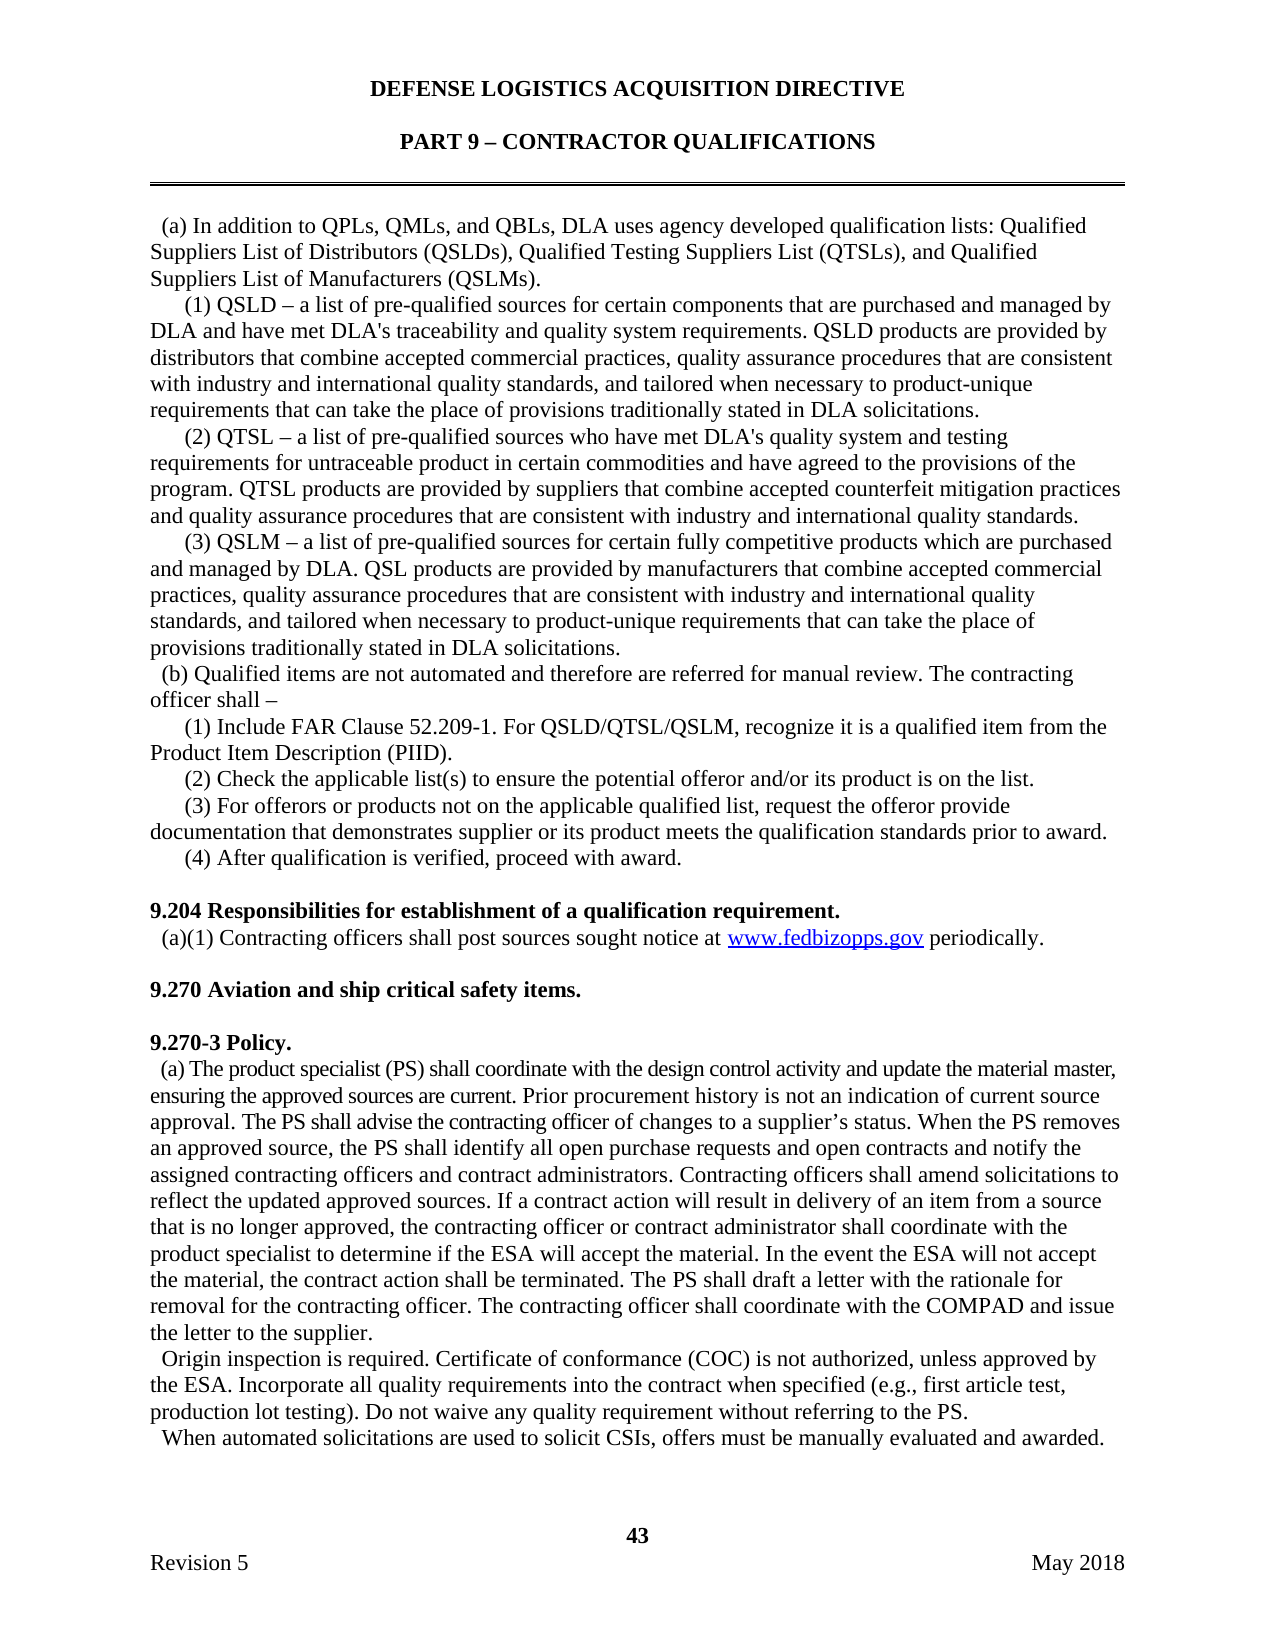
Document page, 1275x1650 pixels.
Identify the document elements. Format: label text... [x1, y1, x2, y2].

text When automated solicitations are used to solicit CSIs, offers must be manually evaluated and awarded. [150, 1424, 1125, 1451]
text 9.270 Aviation and ship critical safety items. [150, 976, 1125, 1003]
text (1) QSLD – a list of pre-qualified sources for certain components that are purchased and managed by DLA and have met DLA's traceability and quality system requirements. QSLD products are provided by [150, 291, 1125, 344]
text (b) Qualified items are not automated and therefore are referred for manual review. The contracting officer shall – [150, 660, 1125, 713]
text 9.270-3 Policy. [150, 1029, 1125, 1055]
text (4) After qualification is verified, proceed with award. [150, 844, 1125, 871]
text (2) QTSL – a list of pre-qualified sources who have met DLA's quality system and testing requirements for untraceable product in certain commodities and have agreed to the provisions of the program. QTSL products are provided by suppliers that combine accepted counterfeit mitigation practices and quality assurance procedures that are consistent with industry and international quality standards. [150, 423, 1125, 528]
text distributors that combine accepted commercial practices, quality assurance procedures that are consistent with industry and international quality standards, and tailored when necessary to product-unique requirements that can take the place of provisions traditionally stated in DLA solicitations. [150, 344, 1125, 423]
text (2) Check the applicable list(s) to ensure the potential offeror and/or its product is on the list. [150, 765, 1125, 792]
text (a) The product specialist (PS) shall coordinate with the design control activity and update the material master, ensuring the approved sources are current. Prior procurement history is not an indication of current source approval. The PS shall advise the contracting officer of changes to a supplier’s status. When the PS removes an approved source, the PS shall identify all open purchase requests and open contracts and notify the assigned contracting officers and contract administrators. Contracting officers shall amend solicitations to reflect the updated approved sources. If a contract action will result in delivery of an item from a source that is no longer approved, the contracting officer or contract administrator shall coordinate with the product specialist to determine if the ESA will accept the material. In the event the ESA will not accept the material, the contract action shall be terminated. The PS shall draft a letter with the rationale for removal for the contracting officer. The contracting officer shall coordinate with the COMPAD and issue the letter to the supplier. [150, 1055, 1125, 1345]
text (a)(1) Contracting officers shall post sources sought notice at www.fedbizopps.gov periodically. [150, 923, 1125, 950]
text (1) Include FAR Clause 52.209-1. For QSLD/QTSL/QSLM, recognize it is a qualified item from the Product Item Description (PIID). [150, 713, 1125, 765]
text 9.204 Responsibilities for establishment of a qualification requirement. [150, 897, 1125, 923]
text standards, and tailored when necessary to product-unique requirements that can take the place of provisions traditionally stated in DLA solicitations. [150, 607, 1125, 660]
text (a) In addition to QPLs, QMLs, and QBLs, DLA uses agency developed qualification lists: Qualified Suppliers List of Distributors (QSLDs), Qualified Testing Suppliers List (QTSLs), and Qualified Suppliers List of Manufacturers (QSLMs). [150, 212, 1125, 291]
text (3) For offerors or products not on the applicable qualified list, request the offeror provide documentation that demonstrates supplier or its product meets the qualification standards prior to award. [150, 792, 1125, 844]
text Origin inspection is required. Certificate of conformance (COC) is not authorized, unless approved by the ESA. Incorporate all quality requirements into the contract when specified (e.g., first article test, production lot testing). Do not waive any quality requirement without referring to the PS. [150, 1345, 1125, 1424]
text (3) QSLM – a list of pre-qualified sources for certain fully competitive products which are purchased and managed by DLA. QSL products are provided by manufacturers that combine accepted commercial practices, quality assurance procedures that are consistent with industry and international quality [150, 528, 1125, 607]
